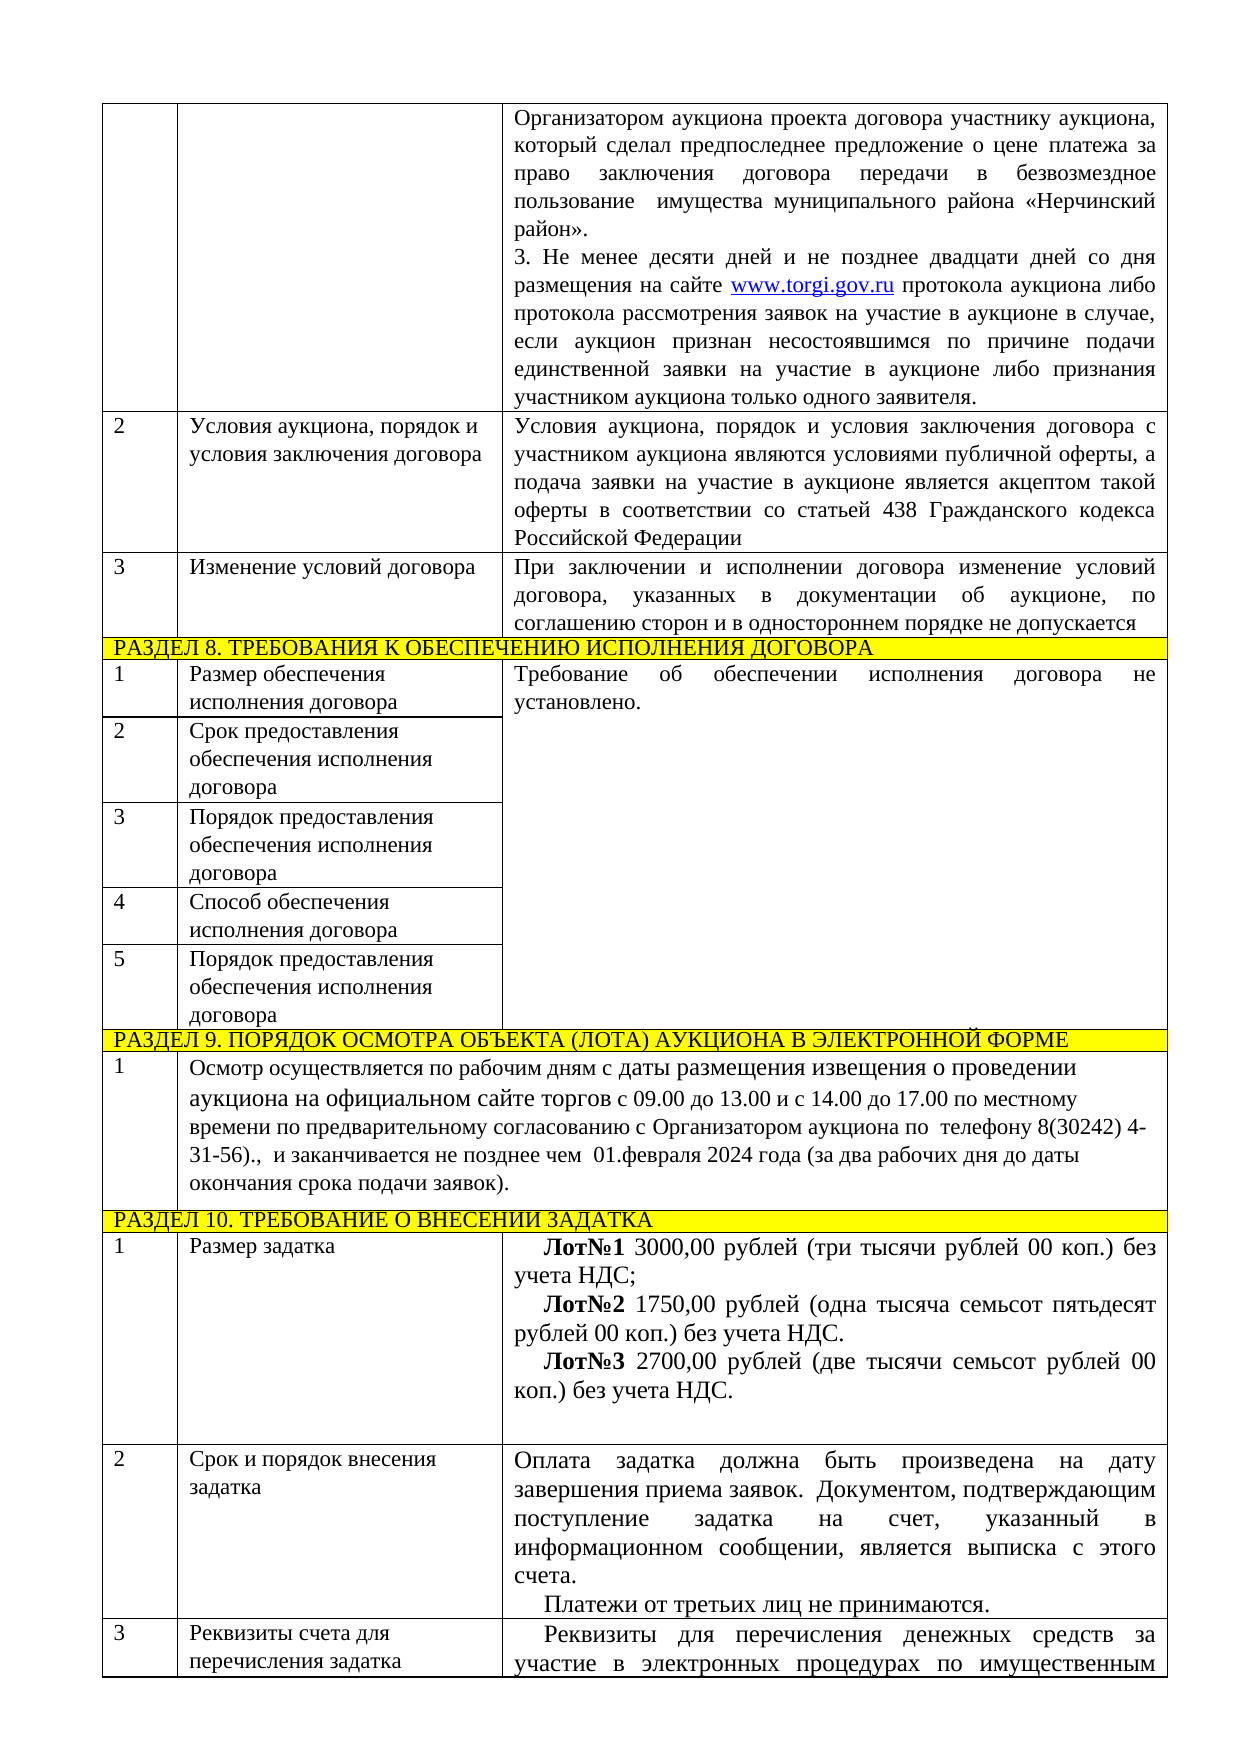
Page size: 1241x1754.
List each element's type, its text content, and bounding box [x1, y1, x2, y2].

table_cell 5 [103, 945, 177, 1029]
table_cell 3 [103, 1619, 177, 1676]
table_cell Изменение условий договора [178, 553, 502, 637]
table_cell 1 [103, 660, 177, 716]
table_cell РАЗДЕЛ 8. ТРЕБОВАНИЯ К ОБЕСПЕЧЕНИЮ ИСПОЛНЕНИЯ ДОГОВОРА [103, 638, 1167, 659]
table_cell 2 [103, 1445, 177, 1618]
table_cell Условия аукциона, порядок и условия заключения договора [178, 412, 502, 552]
table_cell 3 [103, 803, 177, 887]
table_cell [503, 104, 1167, 411]
table_cell Способ обеспечения исполнения договора [178, 888, 502, 944]
table_cell Срок и порядок внесения задатка [178, 1445, 502, 1618]
table_cell Порядок предоставления обеспечения исполнения договора [178, 803, 502, 887]
table_cell 1 [103, 1052, 177, 1210]
table_cell Лот№1 3000,00 рублей (три тысячи рублей 00 коп.) без учета НДС; Лот№2 1750,00 рублей (одна тысяча семьсот пятьдесят рублей 00 коп.) без учета НДС. Лот№3 2700,00 рублей (две тысячи семьсот рублей 00 коп.) без учета НДС. [503, 1233, 1167, 1444]
table_cell Осмотр осуществляется по рабочим дням с даты размещения извещения о проведении аукциона на официальном сайте торгов с 09.00 до 13.00 и с 14.00 до 17.00 по местному времени по предварительному согласованию с Организатором аукциона по телефону 8(30242) 4-31-56)., и заканчивается не позднее чем 01.февраля 2024 года (за два рабочих дня до даты окончания срока подачи заявок). [178, 1052, 1167, 1210]
table_cell Размер обеспечения исполнения договора [178, 660, 502, 716]
table_cell РАЗДЕЛ 10. ТРЕБОВАНИЕ О ВНЕСЕНИИ ЗАДАТКА [103, 1211, 1167, 1232]
table_cell Условия аукциона, порядок и условия заключения договора с участником аукциона являются условиями публичной оферты, а подача заявки на участие в аукционе является акцептом такой оферты в соответствии со статьей 438 Гражданского кодекса Российской Федерации [503, 412, 1167, 552]
table_cell Оплата задатка должна быть произведена на дату завершения приема заявок. Документом, подтверждающим поступление задатка на счет, указанный в информационном сообщении, является выписка с этого счета. Платежи от третьих лиц не принимаются. [503, 1445, 1167, 1618]
table_cell 3 [103, 553, 177, 637]
table_cell 2 [103, 718, 177, 802]
table_cell Порядок предоставления обеспечения исполнения договора [178, 945, 502, 1029]
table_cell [178, 104, 502, 411]
table_cell 2 [103, 412, 177, 552]
table_cell Требование об обеспечении исполнения договора не установлено. [503, 660, 1167, 1029]
table_cell РАЗДЕЛ 9. ПОРЯДОК ОСМОТРА ОБЪЕКТА (ЛОТА) АУКЦИОНА В ЭЛЕКТРОННОЙ ФОРМЕ [103, 1030, 1167, 1051]
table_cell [503, 1619, 1167, 1676]
table_cell 4 [103, 888, 177, 944]
table_cell 1 [103, 1233, 177, 1444]
table_cell При заключении и исполнении договора изменение условий договора, указанных в документации об аукционе, по соглашению сторон и в одностороннем порядке не допускается [503, 553, 1167, 637]
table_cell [178, 1619, 502, 1676]
table_cell 1 [103, 104, 177, 411]
table_cell Размер задатка [178, 1233, 502, 1444]
table_cell Срок предоставления обеспечения исполнения договора [178, 718, 502, 802]
